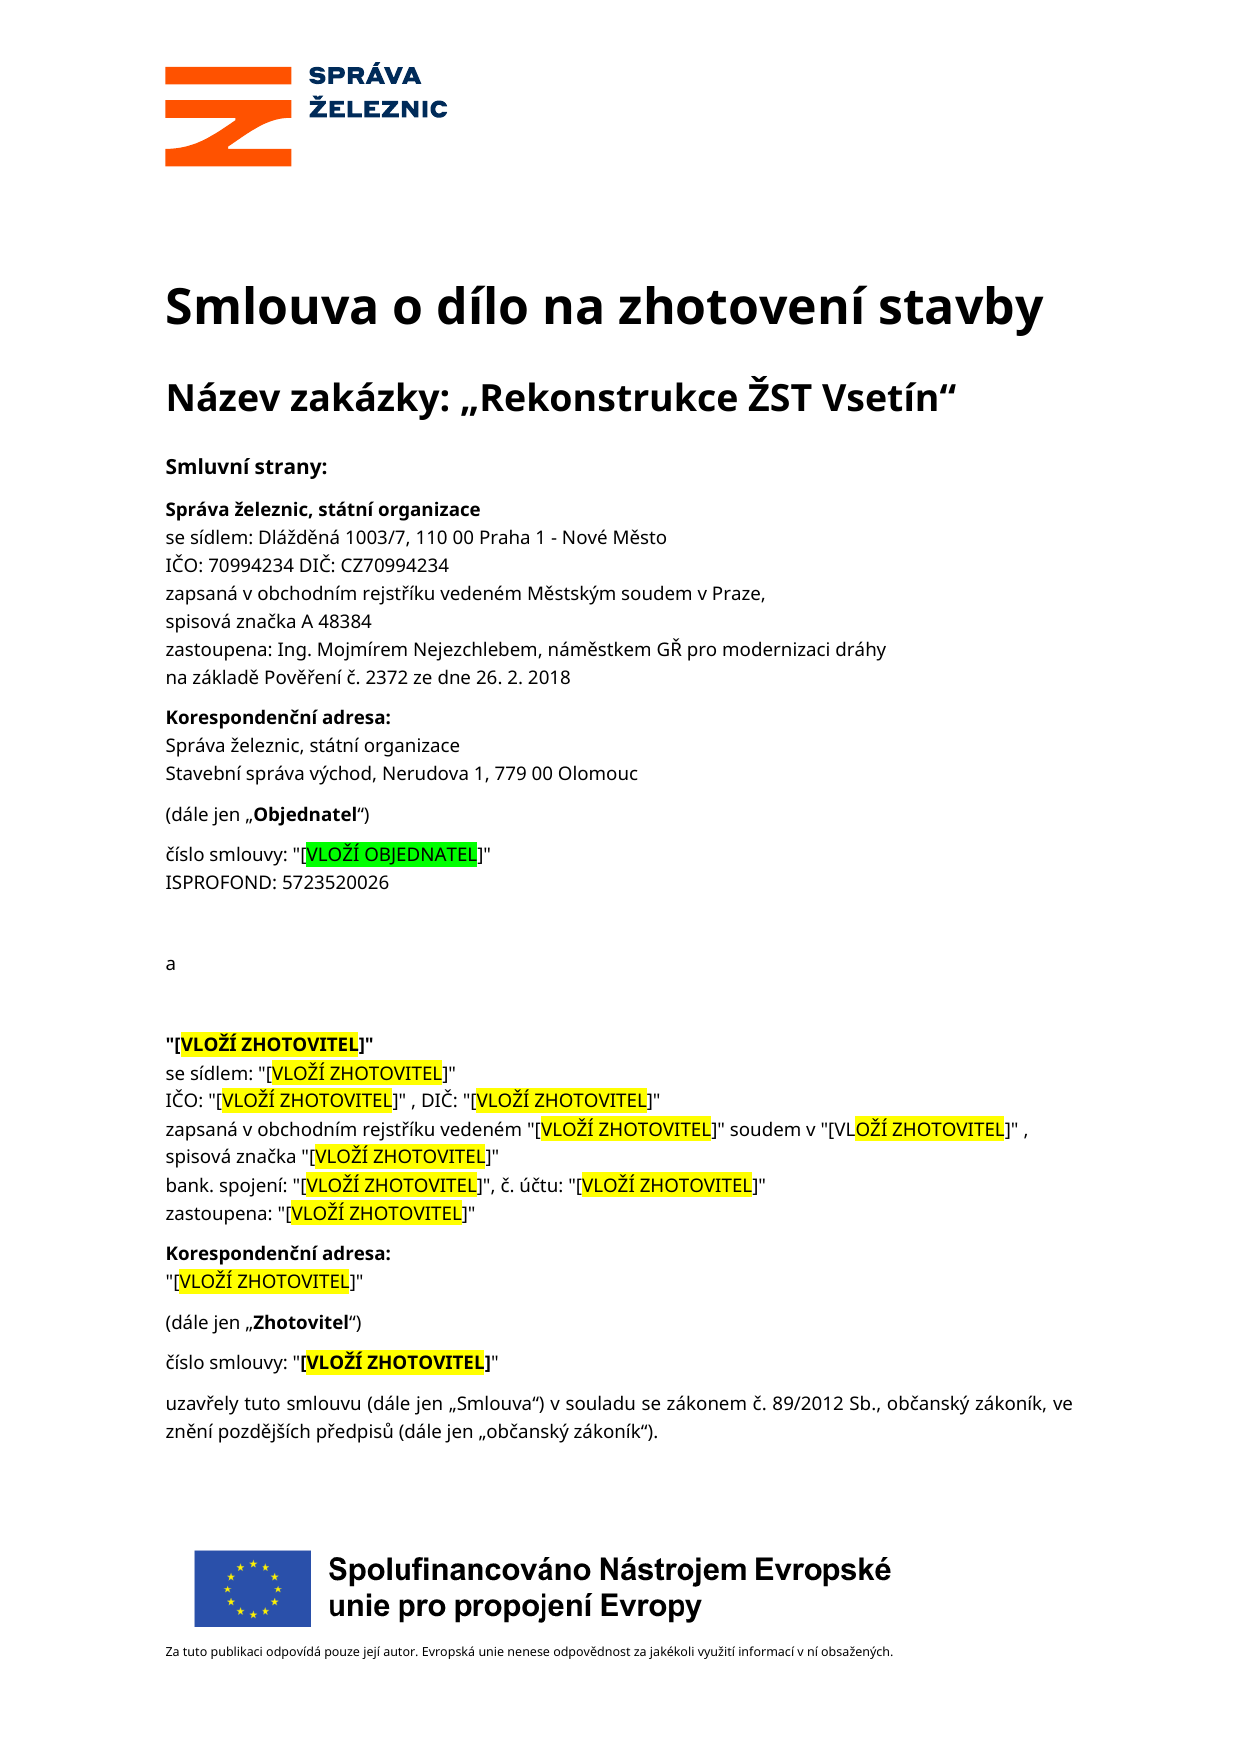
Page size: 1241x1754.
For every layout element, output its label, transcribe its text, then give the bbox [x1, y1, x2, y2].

text číslo smlouvy: "[VLOŽÍ ZHOTOVITEL]" [165, 1349, 1075, 1375]
text zastoupena: "[VLOŽÍ ZHOTOVITEL]" [462, 1200, 1075, 1225]
text Stavební správa východ, Nerudova 1, 779 00 Olomouc [165, 761, 1075, 786]
text bank. spojení: "[VLOŽÍ ZHOTOVITEL]", č. účtu: "[VLOŽÍ ZHOTOVITEL]" [752, 1172, 1075, 1197]
text spisová značka "[VLOŽÍ ZHOTOVITEL]" [165, 1144, 315, 1169]
text zastoupena: "[VLOŽÍ ZHOTOVITEL]" [165, 1200, 291, 1225]
text zapsaná v obchodním rejstříku vedeném "[VLOŽÍ ZHOTOVITEL]" soudem v "[VLOŽÍ ZHOTOVITEL]" , [165, 1116, 541, 1141]
text uzavřely tuto smlouvu (dále jen „Smlouva“) v souladu se zákonem č. 89/2012 Sb., občanský zákoník, ve znění pozdějších předpisů (dále jen „občanský zákoník“). [165, 1390, 1075, 1443]
picture [194, 1550, 894, 1627]
text Korespondenční adresa: [165, 1240, 1075, 1266]
text se sídlem: "[VLOŽÍ ZHOTOVITEL]" [442, 1060, 1075, 1085]
text na základě Pověření č. 2372 ze dne 26. 2. 2018 [165, 664, 1075, 689]
text Smlouva o dílo na zhotovení stavby [165, 271, 1075, 339]
text IČO: 70994234 DIČ: CZ70994234 [165, 552, 1075, 577]
text číslo smlouvy: "[VLOŽÍ OBJEDNATEL]" [477, 842, 1075, 867]
text zastoupena: Ing. Mojmírem Nejezchlebem, náměstkem GŘ pro modernizaci dráhy [165, 636, 1075, 662]
text "[VLOŽÍ ZHOTOVITEL]" [358, 1032, 1075, 1057]
text číslo smlouvy: "[VLOŽÍ OBJEDNATEL]" [165, 842, 306, 867]
text a [165, 951, 1075, 976]
text Název zakázky: „Rekonstrukce ŽST Vsetín“ [165, 371, 1075, 422]
text ISPROFOND: 5723520026 [165, 870, 1075, 895]
text Správa železnic, státní organizace [165, 496, 1075, 521]
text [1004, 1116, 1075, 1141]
text se sídlem: "[VLOŽÍ ZHOTOVITEL]" [165, 1060, 272, 1085]
text Korespondenční adresa: [165, 704, 1075, 730]
text IČO: "[VLOŽÍ ZHOTOVITEL]" , DIČ: "[VLOŽÍ ZHOTOVITEL]" [647, 1088, 1075, 1113]
text zapsaná v obchodním rejstříku vedeném Městským soudem v Praze, [165, 580, 1075, 606]
text Správa železnic, státní organizace [165, 733, 1075, 758]
text spisová značka "[VLOŽÍ ZHOTOVITEL]" [485, 1144, 1075, 1169]
text (dále jen „Zhotovitel“) [165, 1309, 1075, 1334]
text Smluvní strany: [165, 452, 1075, 481]
text "[VLOŽÍ ZHOTOVITEL]" [165, 1268, 1075, 1294]
text spisová značka A 48384 [165, 608, 1075, 633]
text se sídlem: Dlážděná 1003/7, 110 00 Praha 1 - Nové Město [165, 524, 1075, 549]
text (dále jen „Objednatel“) [165, 801, 1075, 827]
